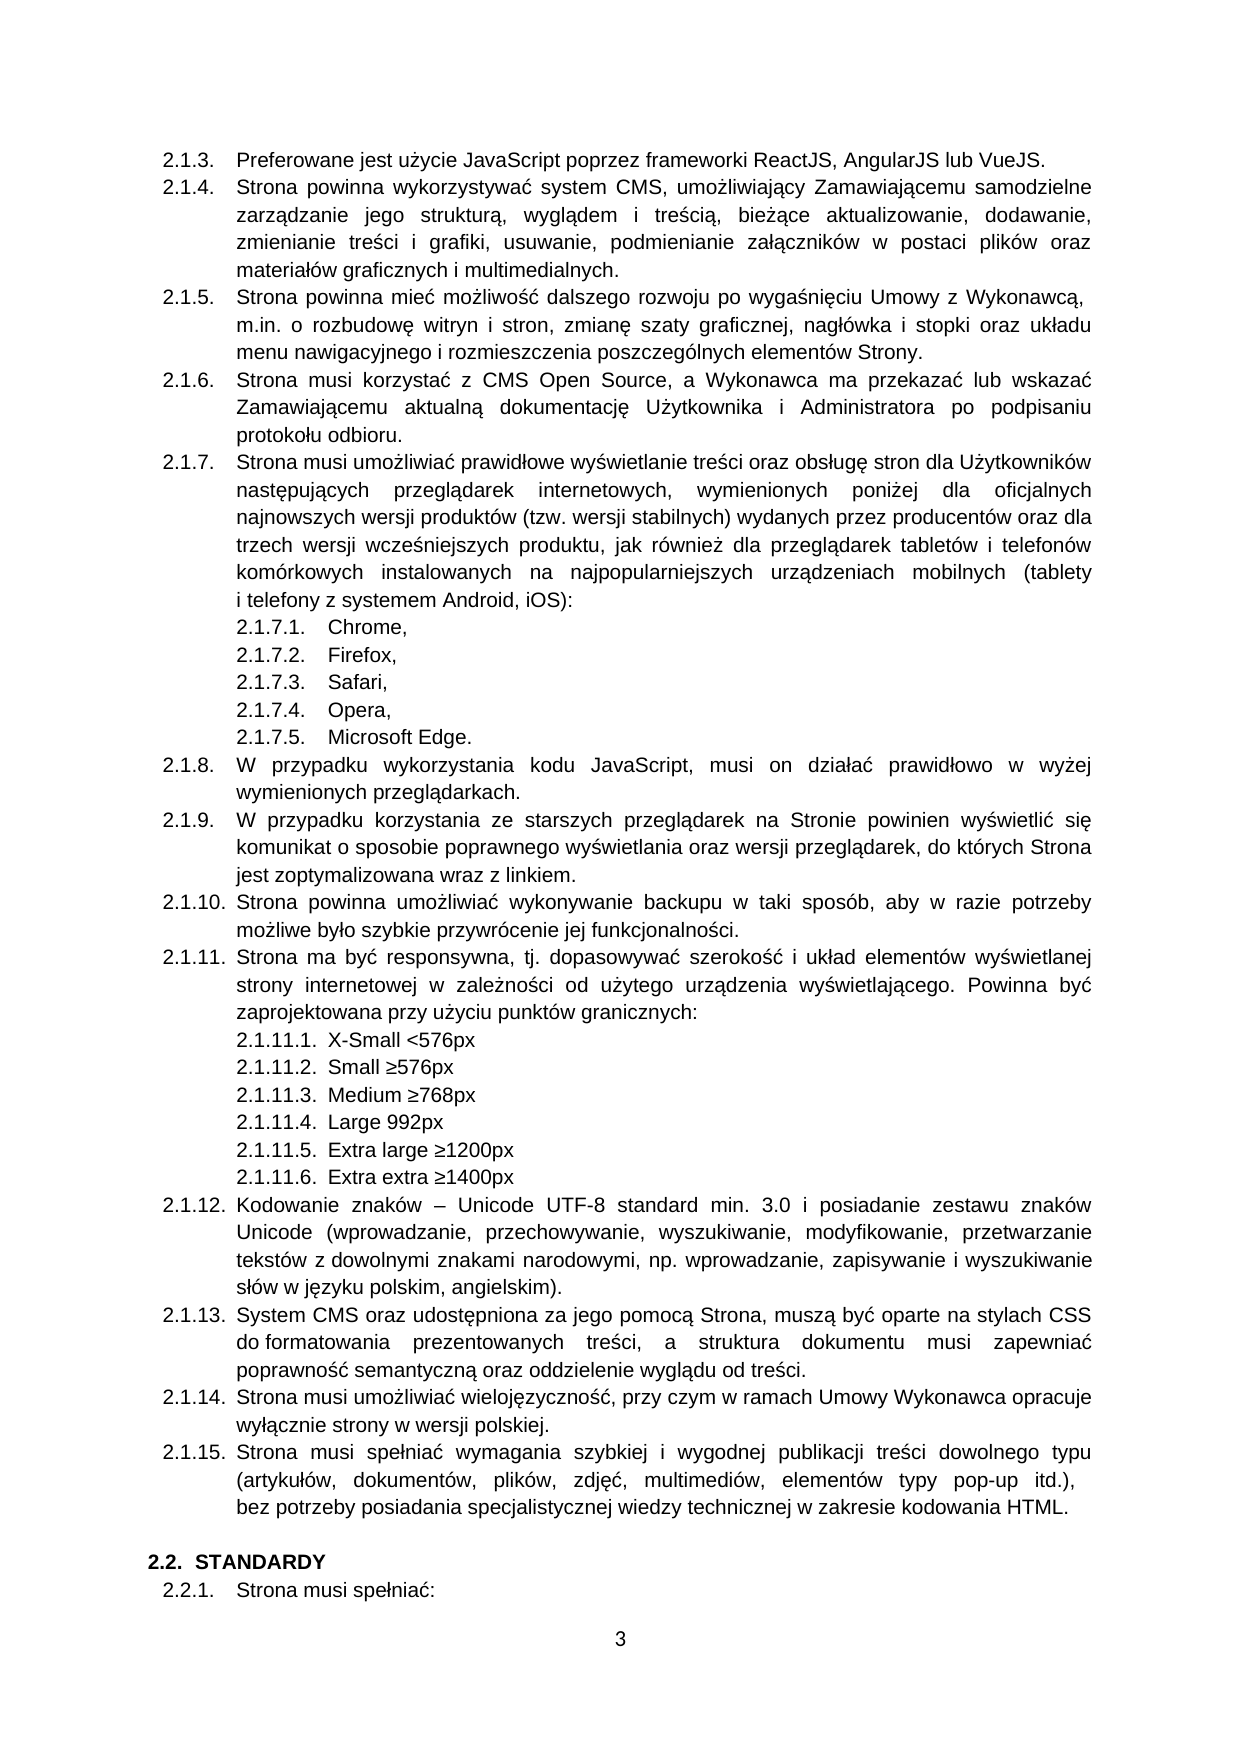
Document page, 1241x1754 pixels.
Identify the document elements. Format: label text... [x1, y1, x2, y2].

list Kodowanie znaków – Unicode UTF-8 standard min. 3.0 i posiadanie zestawu znaków Unicode (wprowadzanie, przechowywanie, wyszukiwanie, modyfikowanie, przetwarzanie tekstów z dowolnymi znakami narodowymi, np. wprowadzanie, zapisywanie i wyszukiwanie słów w języku polskim, angielskim). [162, 1193, 1093, 1299]
list Preferowane jest użycie JavaScript poprzez frameworki ReactJS, AngularJS lub VueJS. [162, 148, 1093, 172]
list Extra extra ≥1400px [236, 1165, 1093, 1189]
list Strona powinna mieć możliwość dalszego rozwoju po wygaśnięciu Umowy z Wykonawcą, m.in. o rozbudowę witryn i stron, zmianę szaty graficznej, nagłówka i stopki oraz układu menu nawigacyjnego i rozmieszczenia poszczególnych elementów Strony. [162, 285, 1093, 364]
list Medium ≥768px [236, 1083, 1093, 1107]
list Opera, [236, 698, 1093, 722]
list Strona ma być responsywna, tj. dopasowywać szerokość i układ elementów wyświetlanej strony internetowej w zależności od użytego urządzenia wyświetlającego. Powinna być zaprojektowana przy użyciu punktów granicznych: [162, 945, 1093, 1024]
list Strona powinna wykorzystywać system CMS, umożliwiający Zamawiającemu samodzielne zarządzanie jego strukturą, wyglądem i treścią, bieżące aktualizowanie, dodawanie, zmienianie treści i grafiki, usuwanie, podmienianie załączników w postaci plików oraz materiałów graficznych i multimedialnych. [162, 175, 1093, 282]
list Strona musi spełniać: [162, 1578, 1093, 1602]
list Strona musi umożliwiać wielojęzyczność, przy czym w ramach Umowy Wykonawca opracuje wyłącznie strony w wersji polskiej. [162, 1385, 1093, 1437]
list Strona powinna umożliwiać wykonywanie backupu w taki sposób, aby w razie potrzeby możliwe było szybkie przywrócenie jej funkcjonalności. [162, 890, 1093, 942]
list X-Small <576px [236, 1028, 1093, 1052]
list STANDARDY [148, 1550, 1093, 1574]
list Strona musi korzystać z CMS Open Source, a Wykonawca ma przekazać lub wskazać Zamawiającemu aktualną dokumentację Użytkownika i Administratora po podpisaniu protokołu odbioru. [162, 368, 1093, 447]
list Safari, [236, 670, 1093, 694]
list Extra large ≥1200px [236, 1138, 1093, 1162]
list Strona musi spełniać wymagania szybkiej i wygodnej publikacji treści dowolnego typu (artykułów, dokumentów, plików, zdjęć, multimediów, elementów typy pop-up itd.), bez potrzeby posiadania specjalistycznej wiedzy technicznej w zakresie kodowania HTML. [162, 1440, 1093, 1519]
list Strona musi umożliwiać prawidłowe wyświetlanie treści oraz obsługę stron dla Użytkowników następujących przeglądarek internetowych, wymienionych poniżej dla oficjalnych najnowszych wersji produktów (tzw. wersji stabilnych) wydanych przez producentów oraz dla trzech wersji wcześniejszych produktu, jak również dla przeglądarek tabletów i telefonów komórkowych instalowanych na najpopularniejszych urządzeniach mobilnych (tablety i telefony z systemem Android, iOS): [162, 450, 1093, 612]
list System CMS oraz udostępniona za jego pomocą Strona, muszą być oparte na stylach CSS do formatowania prezentowanych treści, a struktura dokumentu musi zapewniać poprawność semantyczną oraz oddzielenie wyglądu od treści. [162, 1303, 1093, 1382]
list Small ≥576px [236, 1055, 1093, 1079]
list Chrome, [236, 615, 1093, 639]
list Large 992px [236, 1110, 1093, 1134]
list Firefox, [236, 643, 1093, 667]
list W przypadku wykorzystania kodu JavaScript, musi on działać prawidłowo w wyżej wymienionych przeglądarkach. [162, 753, 1093, 804]
list W przypadku korzystania ze starszych przeglądarek na Stronie powinien wyświetlić się komunikat o sposobie poprawnego wyświetlania oraz wersji przeglądarek, do których Strona jest zoptymalizowana wraz z linkiem. [162, 808, 1093, 887]
list Microsoft Edge. [236, 725, 1093, 749]
